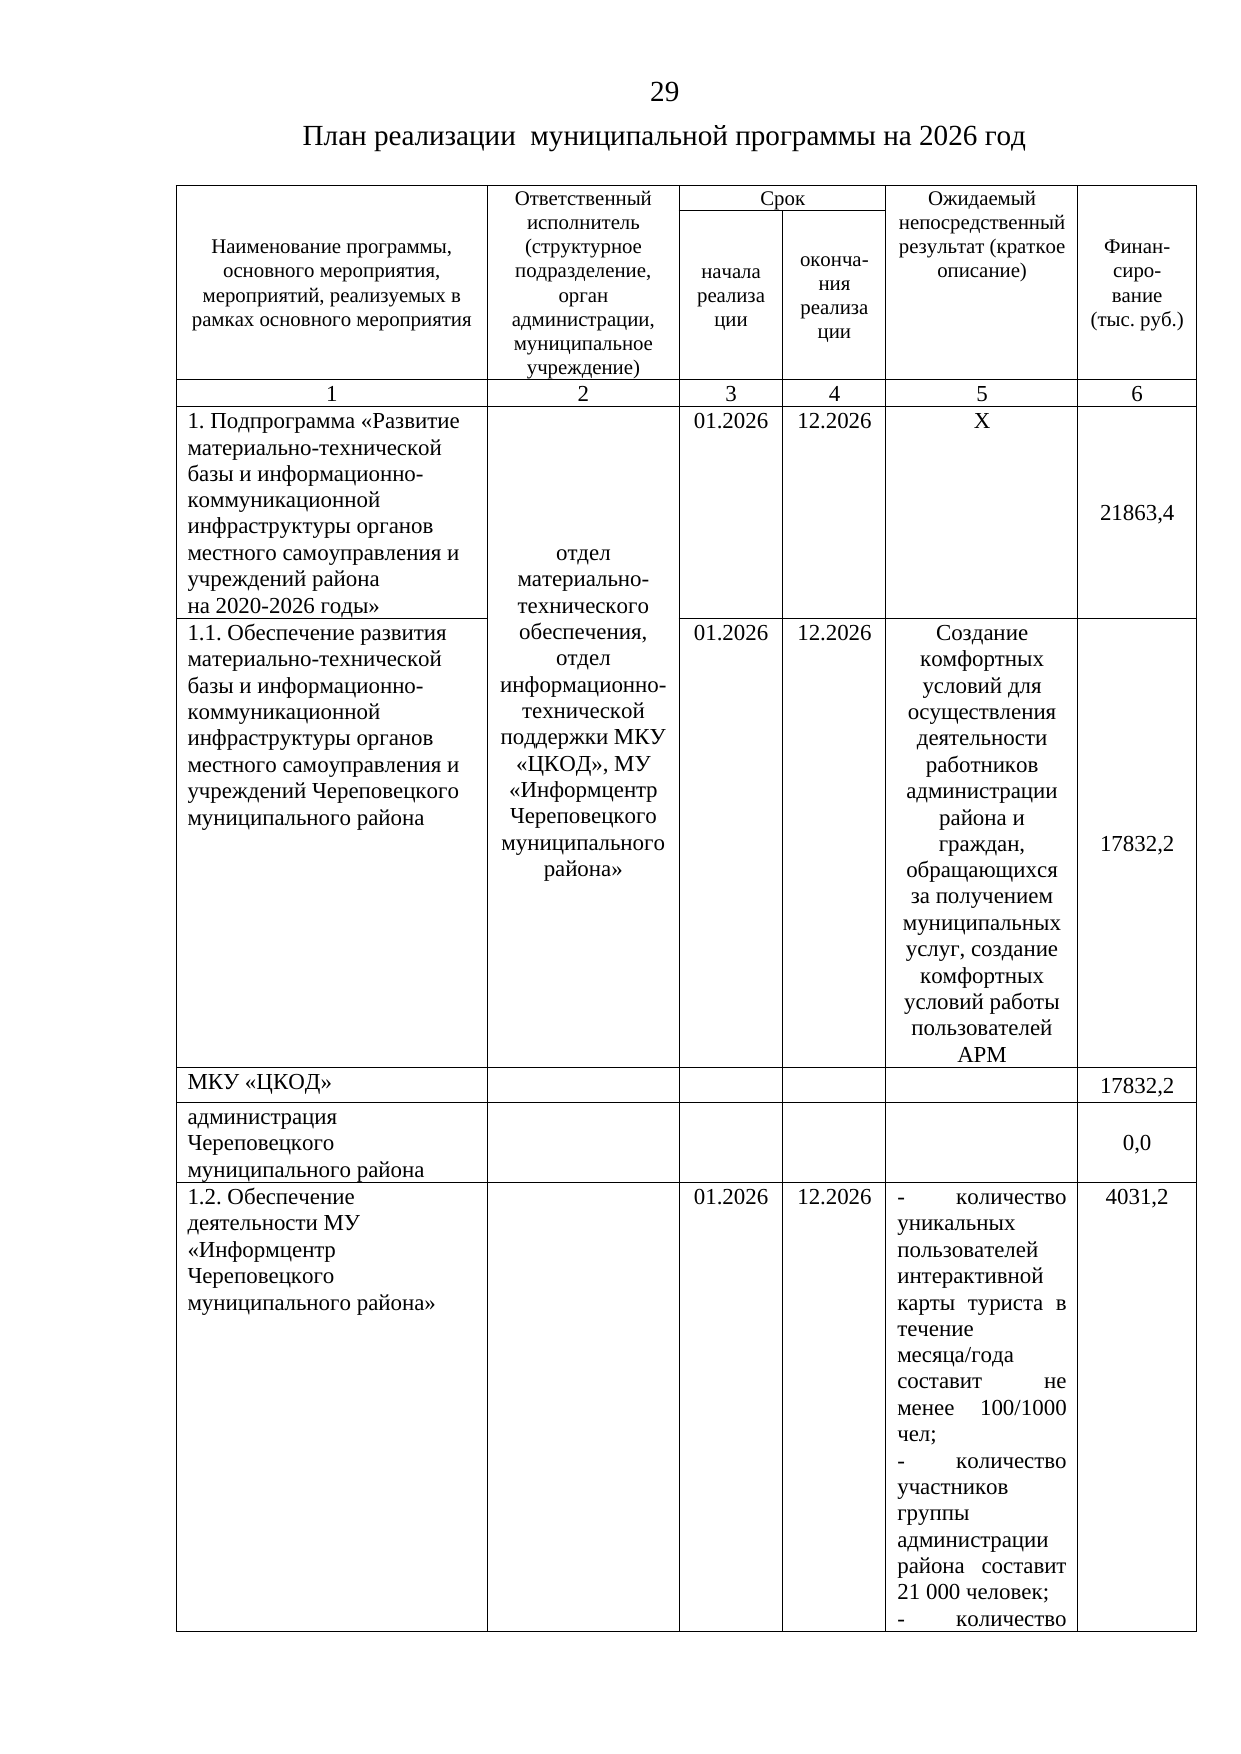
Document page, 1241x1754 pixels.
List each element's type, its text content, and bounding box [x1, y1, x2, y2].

table_header Финан-сиро- вание (тыс. руб.) [1078, 186, 1196, 379]
table_cell 17832,2 [1078, 1068, 1196, 1102]
table_header Ожидаемый непосредственный результат (краткое описание) [886, 186, 1077, 379]
table_header Ответственный исполнитель (структурное подразделение, орган администрации, муниципальное учреждение) [488, 186, 679, 379]
text План реализации муниципальной программы на 2026 год [177, 118, 1152, 152]
table_cell Создание комфортных условий для осуществления деятельности работников администрации района и граждан, обращающихся за получением муниципальных услуг, создание комфортных условий работы пользователей АРМ [886, 619, 1077, 1067]
table_cell 5 [886, 380, 1077, 406]
table_cell МКУ «ЦКОД» [177, 1068, 487, 1102]
table_cell 12.2026 [783, 407, 885, 618]
table_cell 3 [680, 380, 782, 406]
table_cell [488, 1103, 679, 1182]
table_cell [177, 1183, 487, 1631]
table_cell 1 [177, 380, 487, 406]
table_cell оконча- ния реализа ции [783, 211, 885, 379]
table_cell [680, 1103, 782, 1182]
table_cell 1. Подпрограмма «Развитие материально-технической базы и информационно-коммуникационной инфраструктуры органов местного самоуправления и учреждений района на 2020-2026 годы» [177, 407, 487, 618]
table_cell 21863,4 [1078, 407, 1196, 618]
table_header Срок [680, 186, 885, 210]
table_cell 4 [783, 380, 885, 406]
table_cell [886, 1183, 1077, 1631]
table_cell [783, 1103, 885, 1182]
table_cell отдел материально-технического обеспечения, отдел информационно-технической поддержки МКУ «ЦКОД», МУ «Информцентр Череповецкого муниципального района» [488, 407, 679, 1067]
table_cell 1.1. Обеспечение развития материально-технической базы и информационно-коммуникационной инфраструктуры органов местного самоуправления и учреждений Череповецкого муниципального района [177, 619, 487, 1067]
table_cell [783, 1068, 885, 1102]
table_cell 17832,2 [1078, 619, 1196, 1067]
table_cell 01.2026 [680, 407, 782, 618]
table_cell [886, 1068, 1077, 1102]
table_header Наименование программы, основного мероприятия, мероприятий, реализуемых в рамках основного мероприятия [177, 186, 487, 379]
table_cell 0,0 [1078, 1103, 1196, 1182]
table_cell [886, 1103, 1077, 1182]
table_cell 01.2026 [680, 619, 782, 1067]
table_cell 01.2026 [680, 1183, 782, 1631]
table_cell 12.2026 [783, 1183, 885, 1631]
table_cell [488, 1068, 679, 1102]
table_cell 12.2026 [783, 619, 885, 1067]
table_cell начала реализа ции [680, 211, 782, 379]
table_cell [680, 1068, 782, 1102]
table_cell администрация Череповецкого муниципального района [177, 1103, 487, 1182]
table_cell 6 [1078, 380, 1196, 406]
table_cell 4031,2 [1078, 1183, 1196, 1631]
table_cell 2 [488, 380, 679, 406]
table_cell X [886, 407, 1077, 618]
table_cell [488, 1183, 679, 1631]
